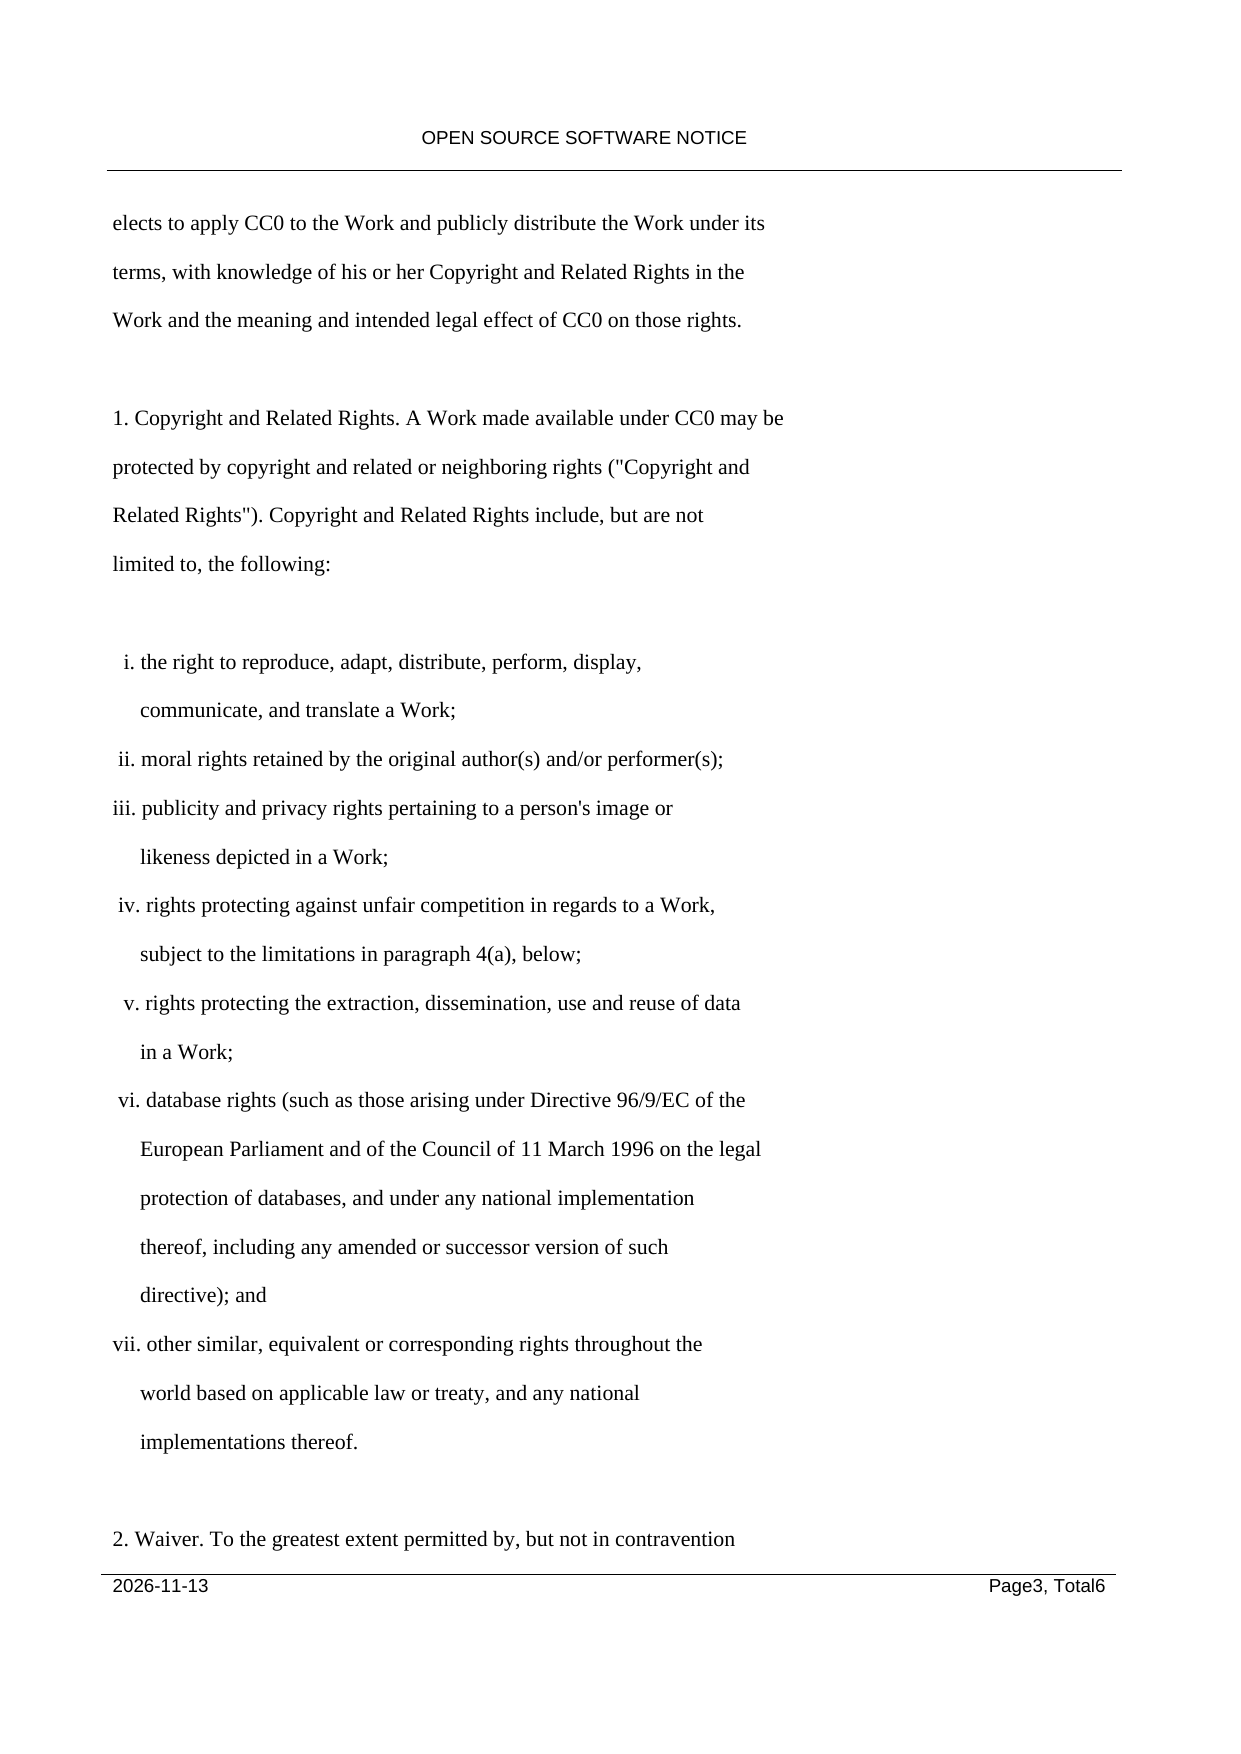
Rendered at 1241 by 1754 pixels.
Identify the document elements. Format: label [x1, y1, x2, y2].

text [112, 206, 1128, 1555]
